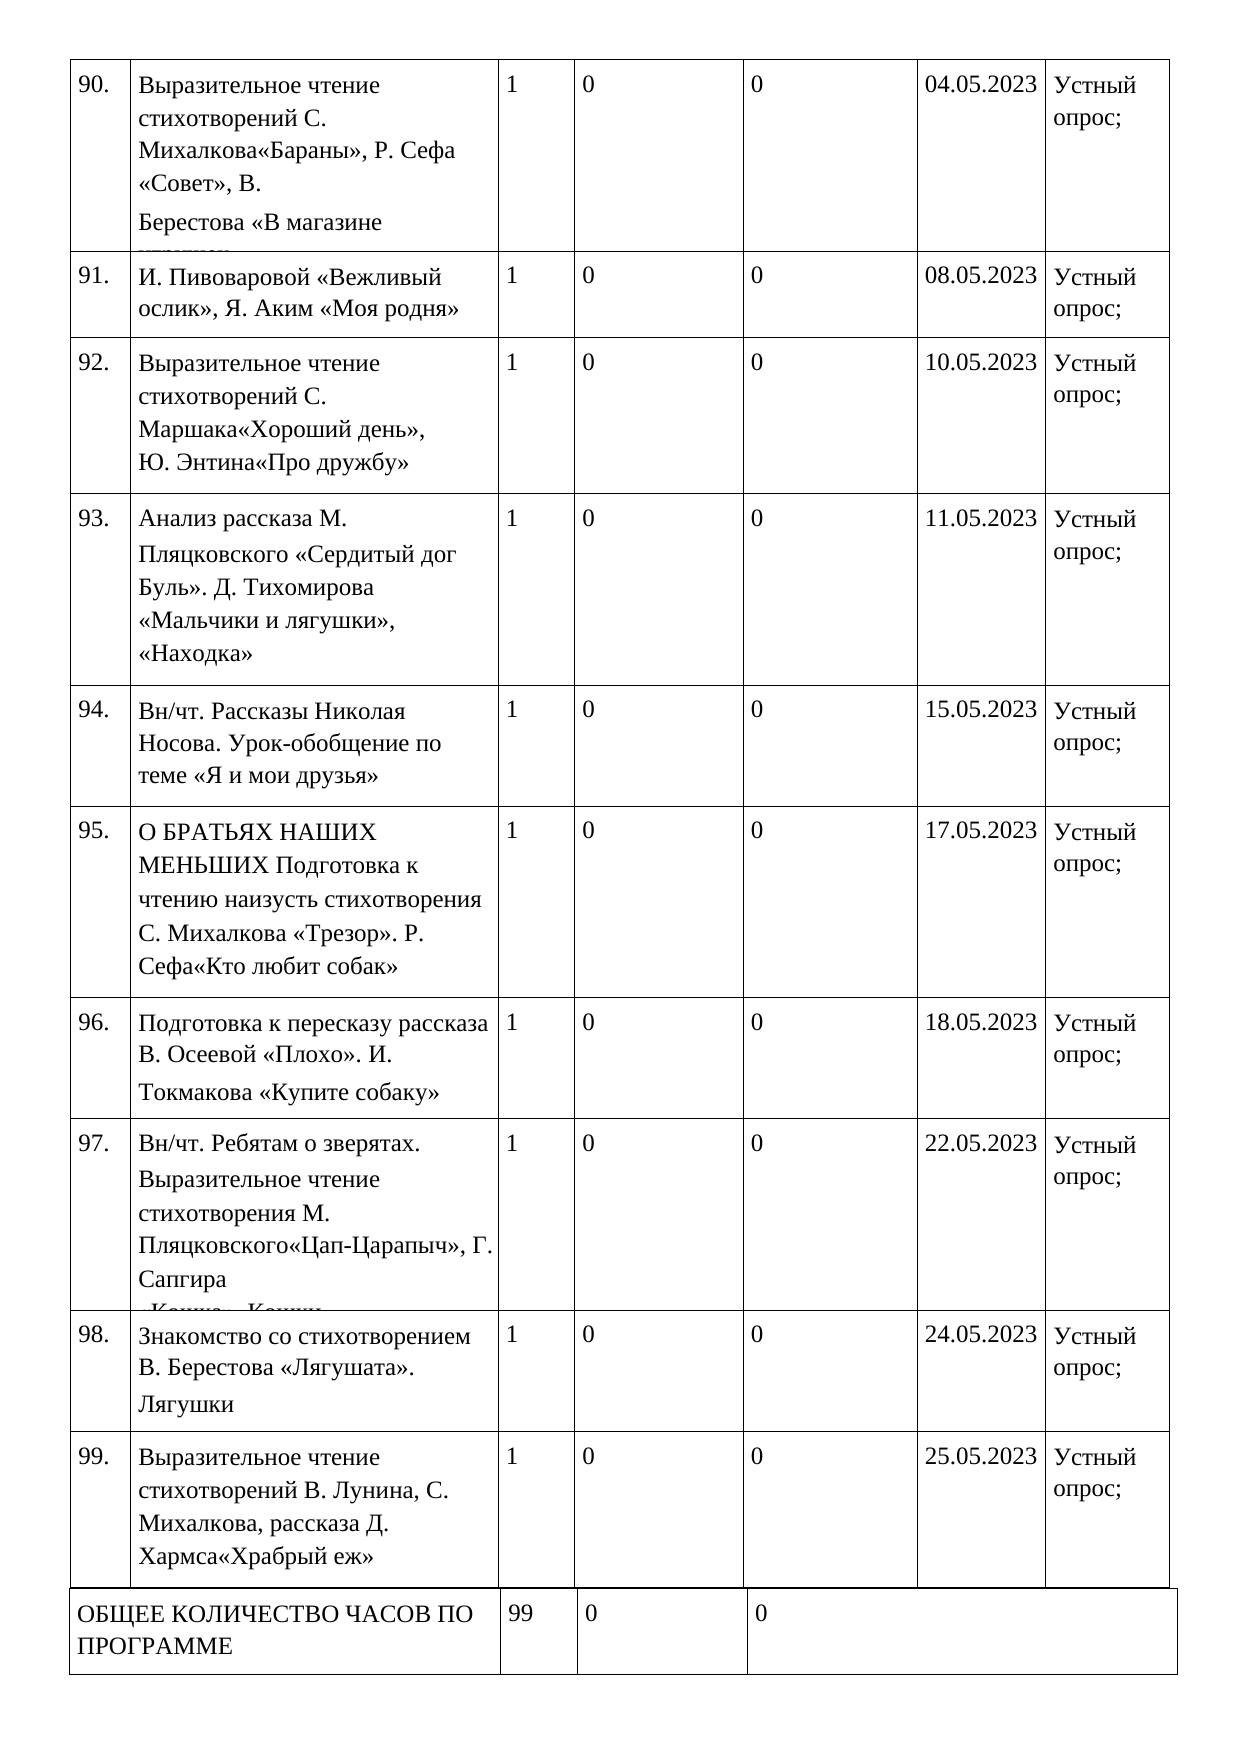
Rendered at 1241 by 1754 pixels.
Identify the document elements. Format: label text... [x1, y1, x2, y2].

table_cell 0 [575, 807, 743, 997]
table_cell 0 [575, 998, 743, 1118]
table_cell О БРАТЬЯХ НАШИХ МЕНЬШИХ Подготовка к чтению наизусть стихотворения С. Михалкова «Трезор». Р. Сефа«Кто любит собак» [131, 807, 498, 997]
table_header 99 [501, 1589, 577, 1674]
table_cell Устный опрос; [1046, 252, 1169, 337]
table_header 0 [578, 1589, 747, 1674]
table_cell 0 [744, 998, 917, 1118]
table_cell Устный опрос; [1046, 998, 1169, 1118]
table_header ОБЩЕЕ КОЛИЧЕСТВО ЧАСОВ ПО ПРОГРАММЕ [70, 1589, 500, 1674]
table_cell 1 [499, 686, 574, 806]
table_cell 0 [744, 252, 917, 337]
table_cell 0 [744, 338, 917, 493]
table_cell 95. [71, 807, 130, 997]
table_cell 1 [499, 807, 574, 997]
table_cell 15.05.2023 [918, 686, 1045, 806]
table_cell 1 [499, 1311, 574, 1431]
table_cell Устный опрос; [1046, 686, 1169, 806]
table_cell 1 [499, 998, 574, 1118]
table_cell Знакомство со стихотворением В. Берестова «Лягушата». Лягушки [131, 1311, 498, 1431]
table_cell 1 [499, 494, 574, 684]
table_cell Вн/чт. Рассказы Николая Носова. Урок-обобщение по теме «Я и мои друзья» [131, 686, 498, 806]
table_cell 0 [744, 1432, 917, 1587]
table_header 0 [744, 60, 917, 251]
table_cell 22.05.2023 [918, 1119, 1045, 1310]
table_cell 0 [744, 1119, 917, 1310]
table_cell 0 [575, 686, 743, 806]
table_cell 1 [499, 1119, 574, 1310]
table_cell 0 [575, 1311, 743, 1431]
table_cell 96. [71, 998, 130, 1118]
table_cell 93. [71, 494, 130, 684]
table_cell 99. [71, 1432, 130, 1587]
table_cell Анализ рассказа М. Пляцковского «Сердитый дог Буль». Д. Тихомирова «Мальчики и лягушки», «Находка» [131, 494, 498, 684]
table_cell Устный опрос; [1046, 338, 1169, 493]
table_cell 0 [744, 494, 917, 684]
table_header 0 [748, 1589, 1177, 1674]
table_cell Выразительное чтение стихотворений С. Маршака«Хороший день», Ю. Энтина«Про дружбу» [131, 338, 498, 493]
table_cell 0 [575, 1432, 743, 1587]
table_cell 0 [575, 494, 743, 684]
table_cell Устный опрос; [1046, 1119, 1169, 1310]
table_cell 98. [71, 1311, 130, 1431]
table_cell 1 [499, 338, 574, 493]
table_cell 18.05.2023 [918, 998, 1045, 1118]
table_cell И. Пивоваровой «Вежливый ослик», Я. Аким «Моя родня» [131, 252, 498, 337]
table_cell 24.05.2023 [918, 1311, 1045, 1431]
table_cell 0 [575, 252, 743, 337]
table_cell Подготовка к пересказу рассказа В. Осеевой «Плохо». И. Токмакова «Купите собаку» [131, 998, 498, 1118]
table_cell 0 [575, 1119, 743, 1310]
table_cell 97. [71, 1119, 130, 1310]
table_cell Выразительное чтение стихотворений В. Лунина, С. Михалкова, рассказа Д. Хармса«Храбрый еж» [131, 1432, 498, 1587]
table_cell 0 [744, 686, 917, 806]
table_cell Устный опрос; [1046, 807, 1169, 997]
table_cell Вн/чт. Ребятам о зверятах. Выразительное чтение стихотворения М. Пляцковского«Цап-Царапыч», Г. Сапгира «Кошка». Кошки [131, 1119, 498, 1310]
table_cell 08.05.2023 [918, 252, 1045, 337]
table_cell Устный опрос; [1046, 1432, 1169, 1587]
table_cell 0 [744, 807, 917, 997]
table_cell 11.05.2023 [918, 494, 1045, 684]
table_cell Устный опрос; [1046, 1311, 1169, 1431]
table_header 1 [499, 60, 574, 251]
table_cell 10.05.2023 [918, 338, 1045, 493]
table_cell 0 [575, 338, 743, 493]
table_header 04.05.2023 [918, 60, 1045, 251]
table_cell 1 [499, 252, 574, 337]
table_cell 91. [71, 252, 130, 337]
table_cell 0 [744, 1311, 917, 1431]
table_cell 94. [71, 686, 130, 806]
table_cell 17.05.2023 [918, 807, 1045, 997]
table_header 90. [71, 60, 130, 251]
table_header 0 [575, 60, 743, 251]
table_cell 1 [499, 1432, 574, 1587]
table_header Устный опрос; [1046, 60, 1169, 251]
table_cell Устный опрос; [1046, 494, 1169, 684]
table_cell 25.05.2023 [918, 1432, 1045, 1587]
table_header Выразительное чтение стихотворений С. Михалкова«Бараны», Р. Сефа «Совет», В. Берестова «В магазине игрушек» [131, 60, 498, 251]
table_cell 92. [71, 338, 130, 493]
